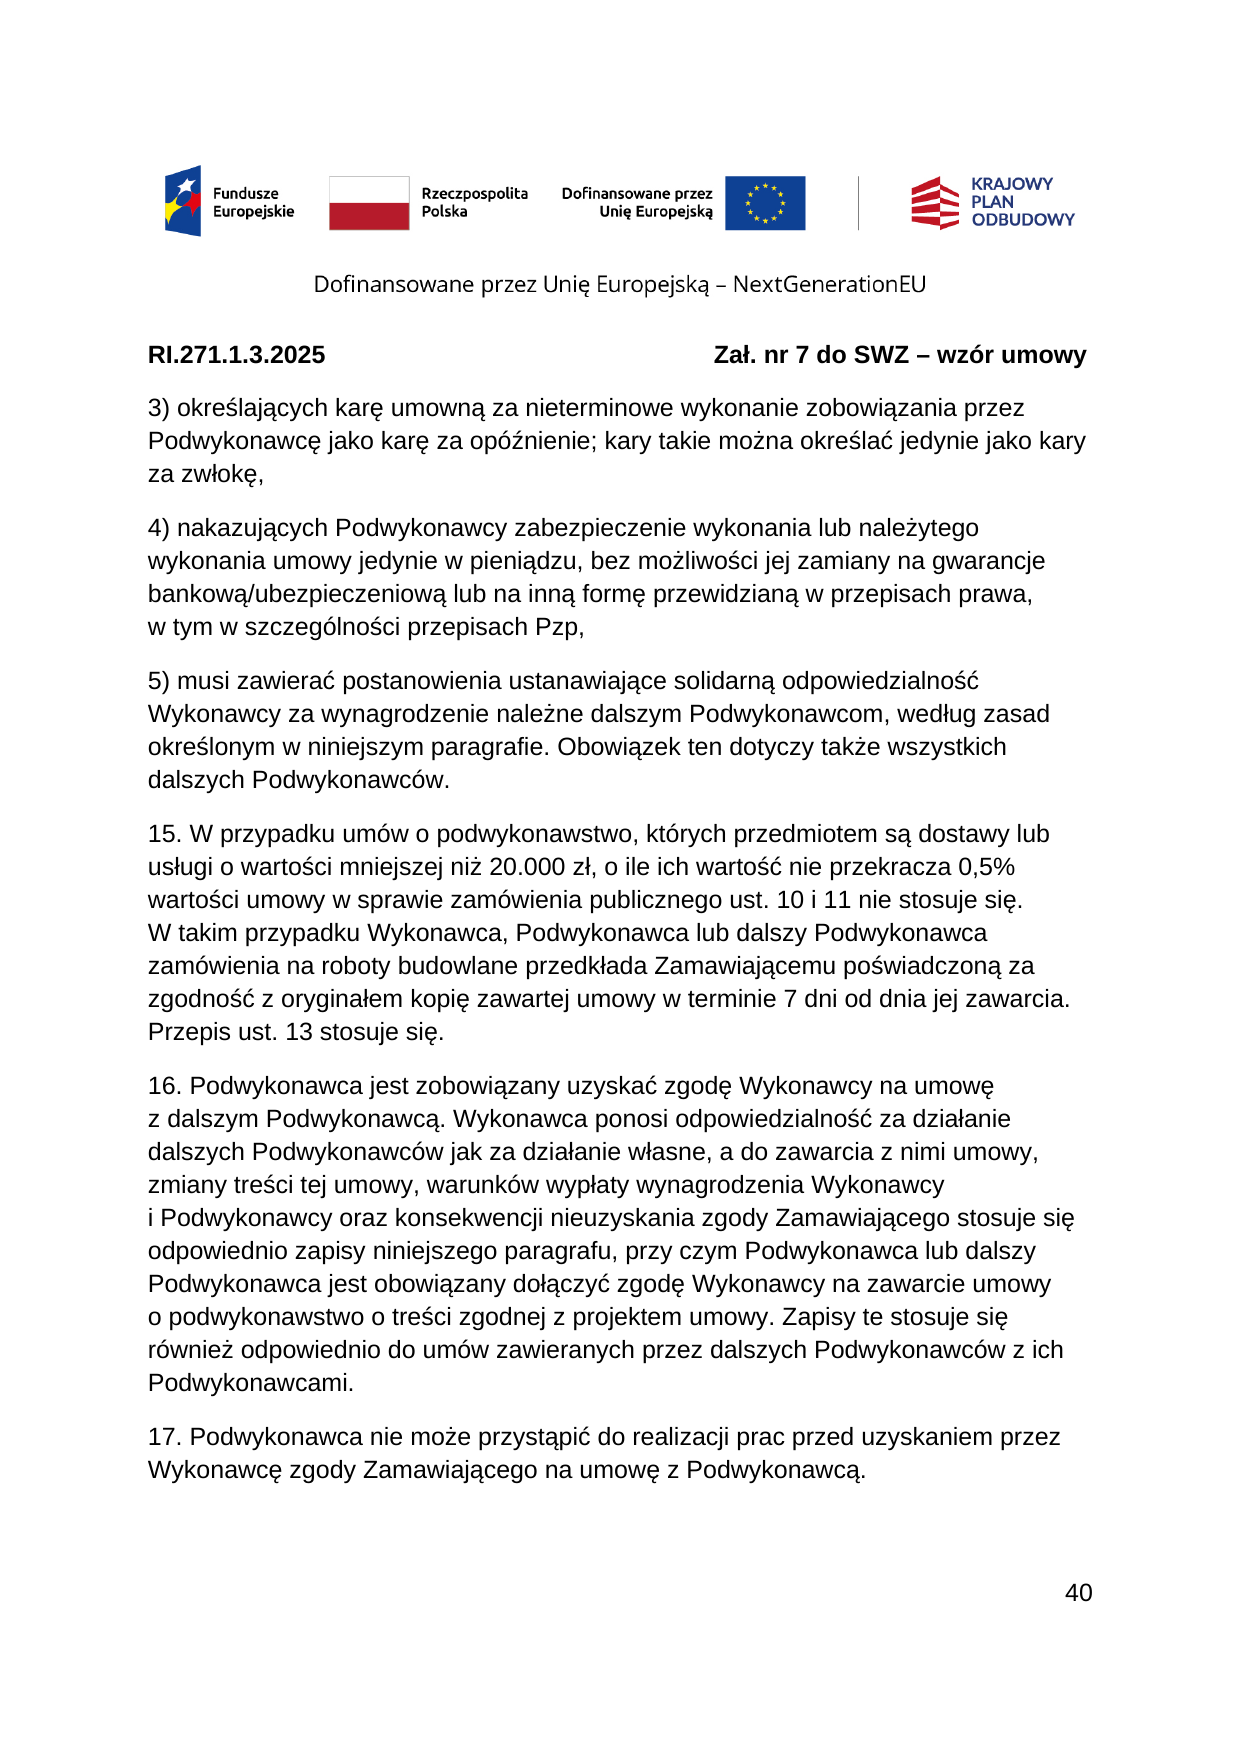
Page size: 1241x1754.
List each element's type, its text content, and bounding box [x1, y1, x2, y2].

text 4) nakazujących Podwykonawcy zabezpieczenie wykonania lub należytego wykonania umowy jedynie w pieniądzu, bez możliwości jej zamiany na gwarancje bankową/ubezpieczeniową lub na inną formę przewidzianą w przepisach prawa, w tym w szczególności przepisach Pzp, [148, 513, 1093, 641]
text 5) musi zawierać postanowienia ustanawiające solidarną odpowiedzialność Wykonawcy za wynagrodzenie należne dalszym Podwykonawcom, według zasad określonym w niniejszym paragrafie. Obowiązek ten dotyczy także wszystkich dalszych Podwykonawców. [148, 666, 1093, 794]
text 16. Podwykonawca jest zobowiązany uzyskać zgodę Wykonawcy na umowę z dalszym Podwykonawcą. Wykonawca ponosi odpowiedzialność za działanie dalszych Podwykonawców jak za działanie własne, a do zawarcia z nimi umowy, zmiany treści tej umowy, warunków wypłaty wynagrodzenia Wykonawcy i Podwykonawcy oraz konsekwencji nieuzyskania zgody Zamawiającego stosuje się odpowiednio zapisy niniejszego paragrafu, przy czym Podwykonawca lub dalszy Podwykonawca jest obowiązany dołączyć zgodę Wykonawcy na zawarcie umowy o podwykonawstwo o treści zgodnej z projektem umowy. Zapisy te stosuje się również odpowiednio do umów zawieranych przez dalszych Podwykonawców z ich Podwykonawcami. [148, 1071, 1093, 1397]
text 3) określających karę umowną za nieterminowe wykonanie zobowiązania przez Podwykonawcę jako karę za opóźnienie; kary takie można określać jedynie jako kary za zwłokę, [148, 393, 1093, 488]
text 15. W przypadku umów o podwykonawstwo, których przedmiotem są dostawy lub usługi o wartości mniejszej niż 20.000 zł, o ile ich wartość nie przekracza 0,5% wartości umowy w sprawie zamówienia publicznego ust. 10 i 11 nie stosuje się. W takim przypadku Wykonawca, Podwykonawca lub dalszy Podwykonawca zamówienia na roboty budowlane przedkłada Zamawiającemu poświadczoną za zgodność z oryginałem kopię zawartej umowy w terminie 7 dni od dnia jej zawarcia. Przepis ust. 13 stosuje się. [148, 819, 1093, 1046]
picture [147, 147, 1093, 315]
text 17. Podwykonawca nie może przystąpić do realizacji prac przed uzyskaniem przez Wykonawcę zgody Zamawiającego na umowę z Podwykonawcą. [148, 1422, 1093, 1484]
